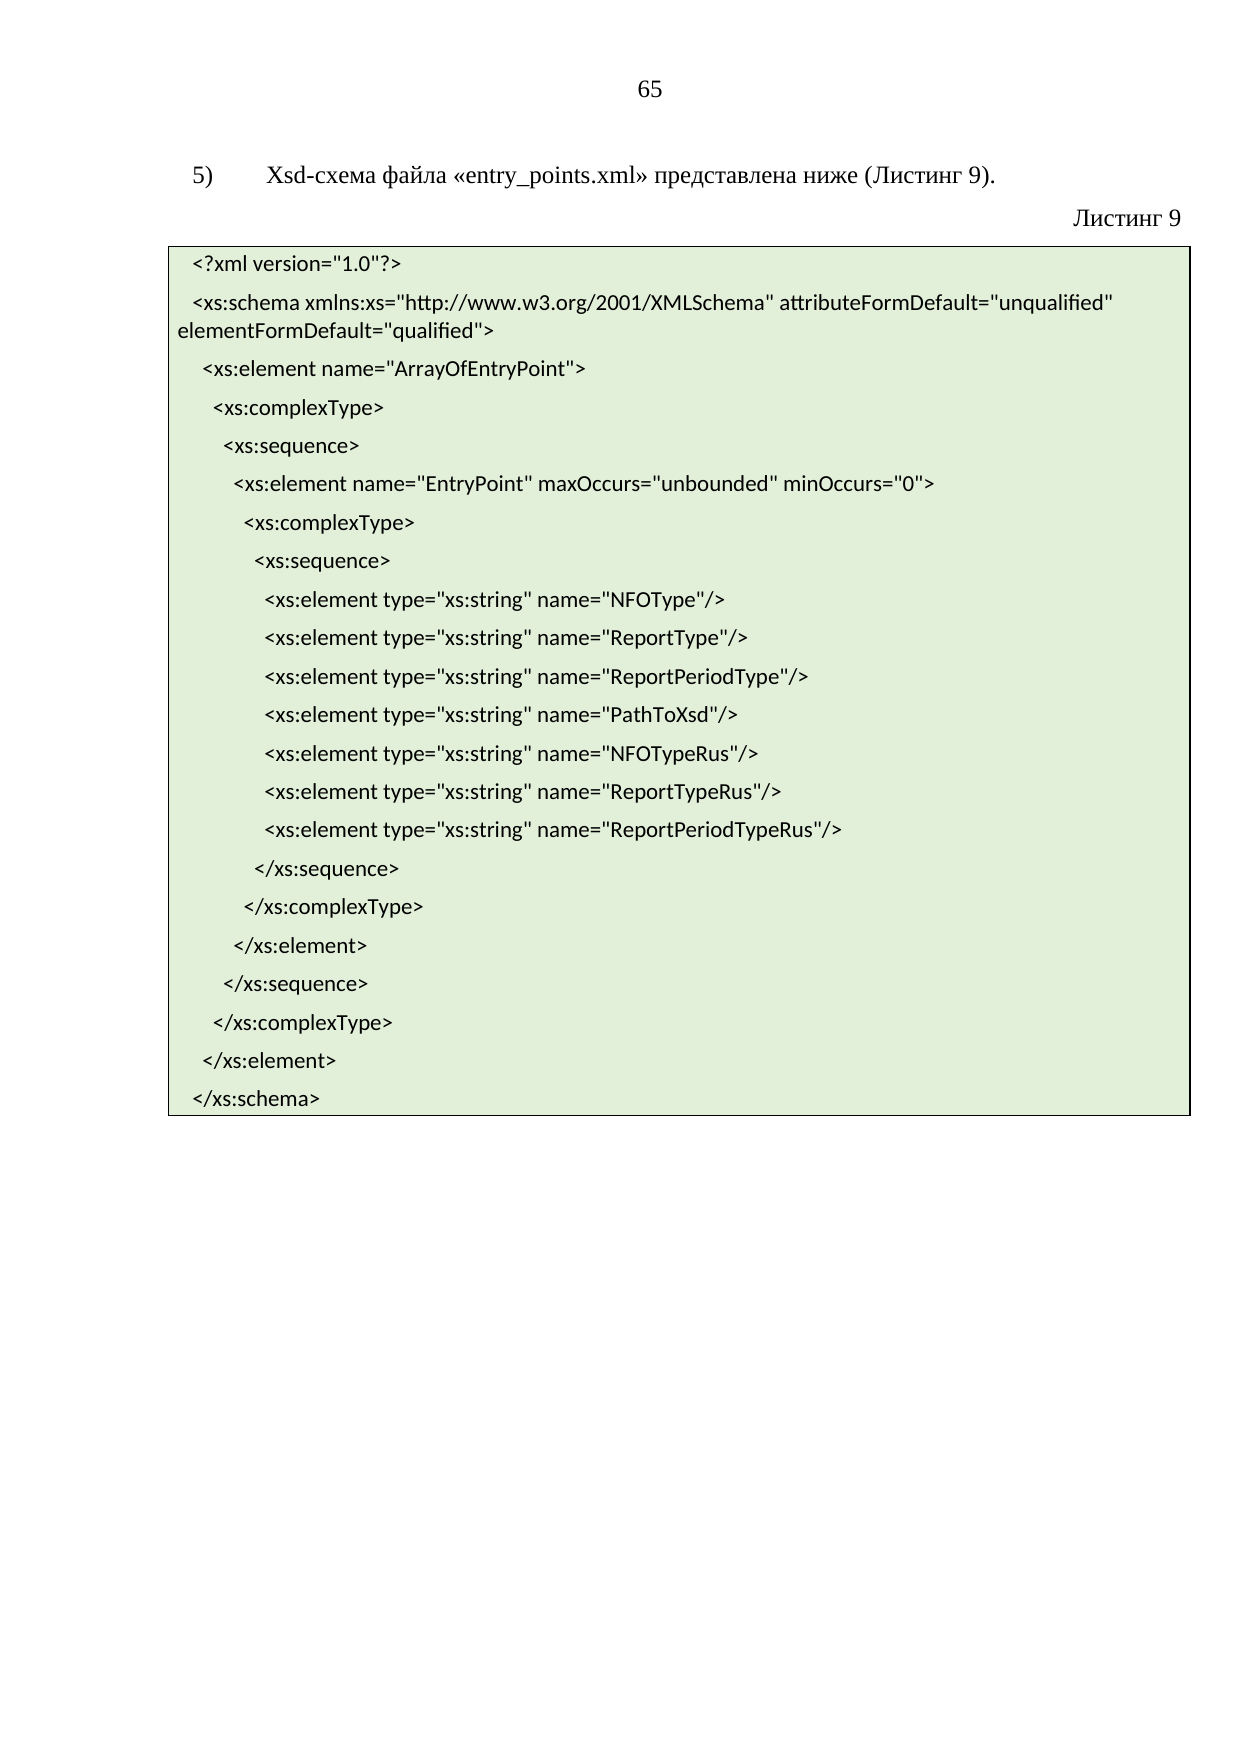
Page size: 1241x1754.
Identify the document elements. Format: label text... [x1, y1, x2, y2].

text </xs:element> [169, 1043, 1189, 1074]
text <xs:element name="EntryPoint" maxOccurs="unbounded" minOccurs="0"> [169, 466, 1189, 498]
text <xs:sequence> [169, 428, 1189, 459]
text <xs:element type="xs:string" name="PathToXsd"/> [169, 697, 1189, 728]
text <xs:element type="xs:string" name="ReportTypeRus"/> [169, 774, 1189, 805]
text <?xml version="1.0"?> [169, 247, 1189, 277]
text <xs:element type="xs:string" name="ReportType"/> [169, 620, 1189, 651]
text </xs:complexType> [169, 889, 1189, 920]
text <xs:complexType> [169, 389, 1189, 421]
text <xs:element type="xs:string" name="NFOTypeRus"/> [169, 736, 1189, 767]
text <xs:schema xmlns:xs="http://www.w3.org/2001/XMLSchema" attributeFormDefault="unqualified" elementFormDefault="qualified"> [169, 285, 1189, 344]
text <xs:sequence> [169, 543, 1189, 574]
text Листинг 9 [118, 203, 1181, 232]
list Xsd-схема файла «entry_points.xml» представлена ниже (Листинг 9). [192, 160, 1181, 189]
text </xs:schema> [169, 1081, 1189, 1115]
text <xs:element name="ArrayOfEntryPoint"> [169, 351, 1189, 382]
text </xs:complexType> [169, 1004, 1189, 1036]
text </xs:sequence> [169, 851, 1189, 882]
text <xs:element type="xs:string" name="ReportPeriodTypeRus"/> [169, 812, 1189, 843]
text <xs:element type="xs:string" name="ReportPeriodType"/> [169, 659, 1189, 690]
text </xs:sequence> [169, 966, 1189, 997]
text </xs:element> [169, 928, 1189, 959]
text <xs:complexType> [169, 505, 1189, 536]
text <xs:element type="xs:string" name="NFOType"/> [169, 582, 1189, 613]
